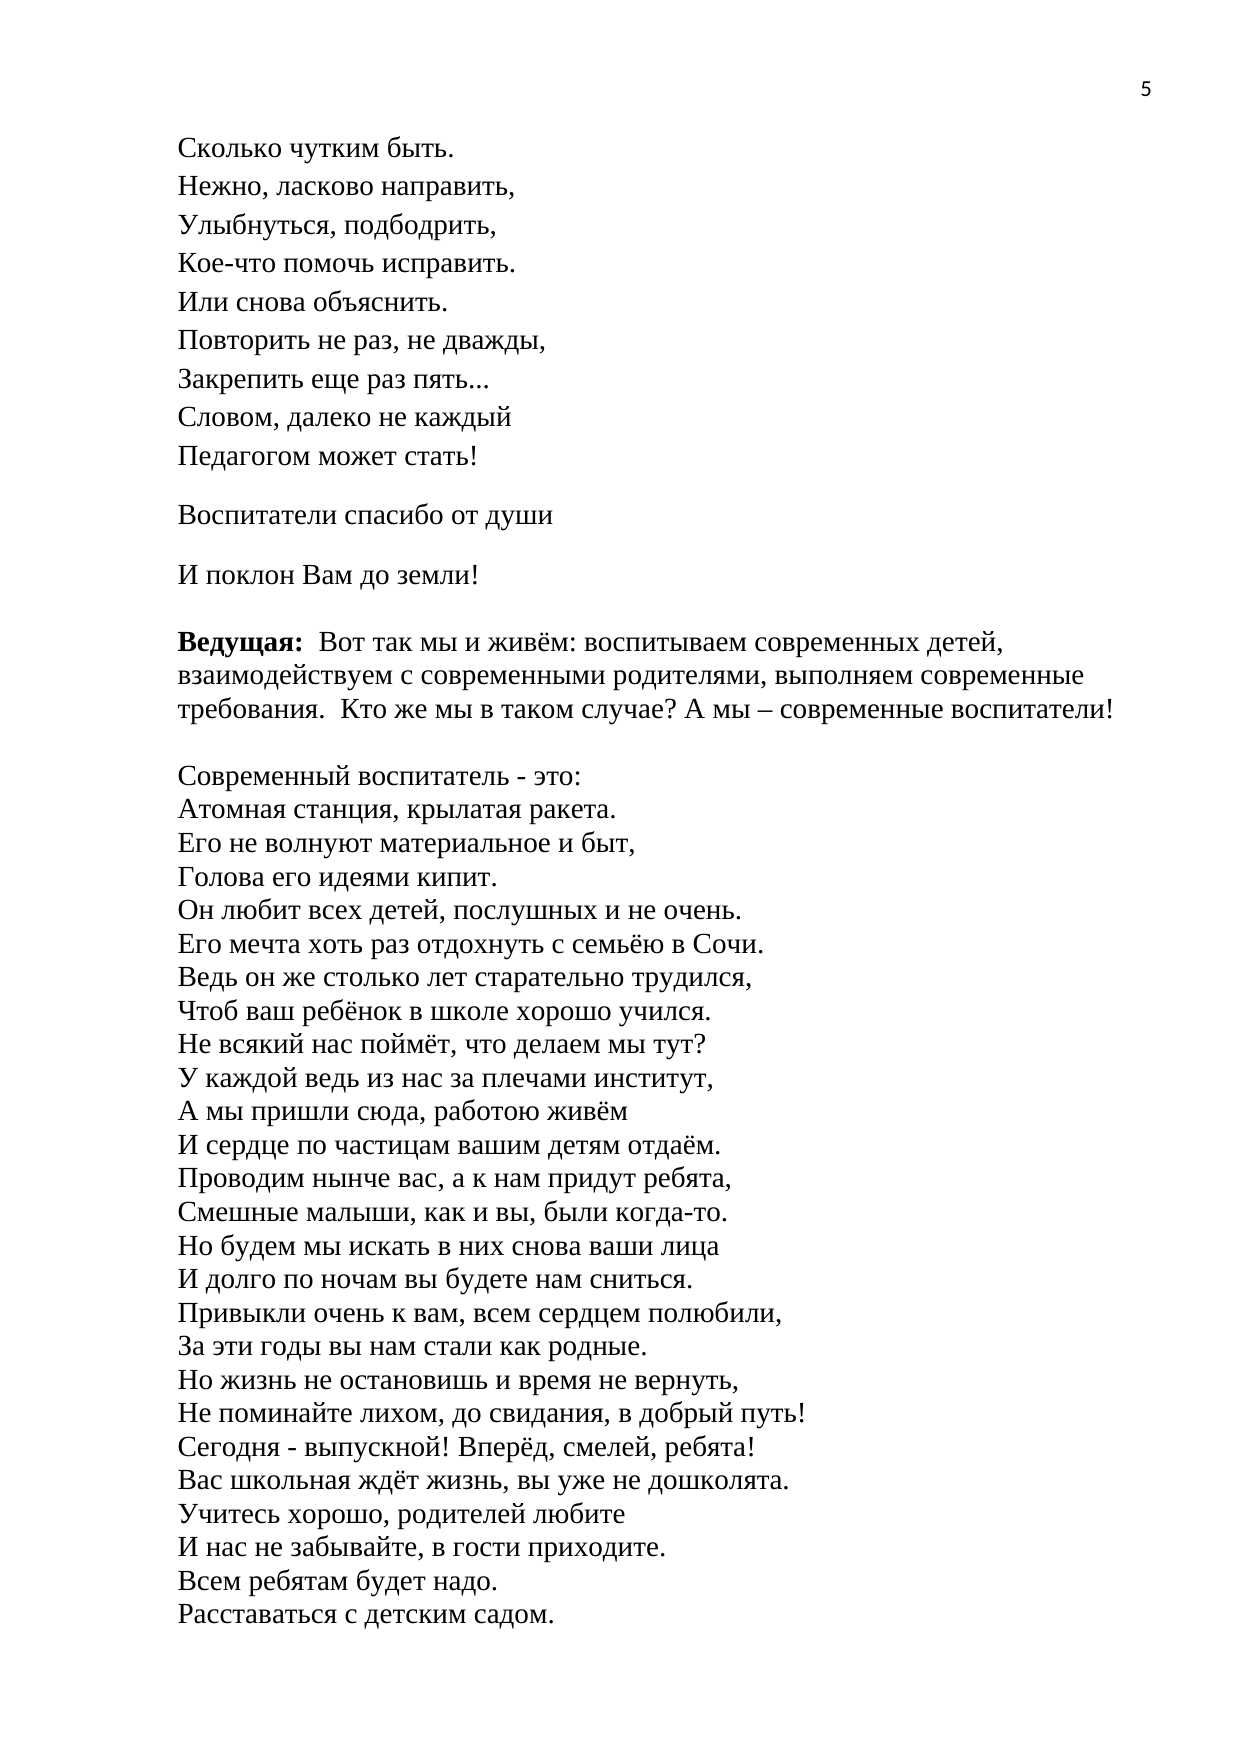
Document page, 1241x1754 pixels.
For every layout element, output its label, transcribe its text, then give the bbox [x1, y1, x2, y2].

text И нас не забывайте, в гости приходите. [177, 1529, 1152, 1563]
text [177, 1563, 1152, 1630]
text Он любит всех детей, послушных и не очень. [177, 892, 1152, 926]
text Ведь он же столько лет старательно трудился, [177, 959, 1152, 993]
text А мы пришли сюда, работою живём [177, 1093, 1152, 1127]
text Учитесь хорошо, родителей любите [177, 1496, 1152, 1529]
text И долго по ночам вы будете нам сниться. [177, 1261, 1152, 1295]
text Голова его идеями кипит. [177, 859, 1152, 892]
text Не поминайте лихом, до свидания, в добрый путь! [177, 1395, 1152, 1429]
text Привыкли очень к вам, всем сердцем полюбили, [177, 1295, 1152, 1328]
text И сердце по частицам вашим детям отдаём. [177, 1127, 1152, 1161]
text Чтоб ваш ребёнок в школе хорошо учился. [177, 993, 1152, 1026]
text За эти годы вы нам стали как родные. [177, 1328, 1152, 1362]
text Но будем мы искать в них снова ваши лица [177, 1228, 1152, 1261]
text Атомная станция, крылатая ракета. [177, 792, 1152, 825]
text Современный воспитатель - это: [177, 758, 1152, 792]
text Его мечта хоть раз отдохнуть с семьёю в Сочи. [177, 926, 1152, 959]
text Не всякий нас поймёт, что делаем мы тут? [177, 1026, 1152, 1060]
text У каждой ведь из нас за плечами институт, [177, 1060, 1152, 1093]
text И поклон Вам до земли! [177, 557, 1152, 590]
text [177, 130, 1152, 472]
text Но жизнь не остановишь и время не вернуть, [177, 1362, 1152, 1395]
text Смешные малыши, как и вы, были когда-то. [177, 1194, 1152, 1228]
text Его не волнуют материальное и быт, [177, 825, 1152, 859]
text Проводим нынче вас, а к нам придут ребята, [177, 1161, 1152, 1194]
text Ведущая: Вот так мы и живём: воспитываем современных детей, взаимодействуем с современными родителями, выполняем современные требования. Кто же мы в таком случае? А мы – современные воспитатели! [177, 624, 1152, 724]
text Сегодня - выпускной! Вперёд, смелей, ребята! [177, 1429, 1152, 1462]
text Вас школьная ждёт жизнь, вы уже не дошколята. [177, 1462, 1152, 1496]
text Воспитатели спасибо от души [177, 497, 1152, 531]
